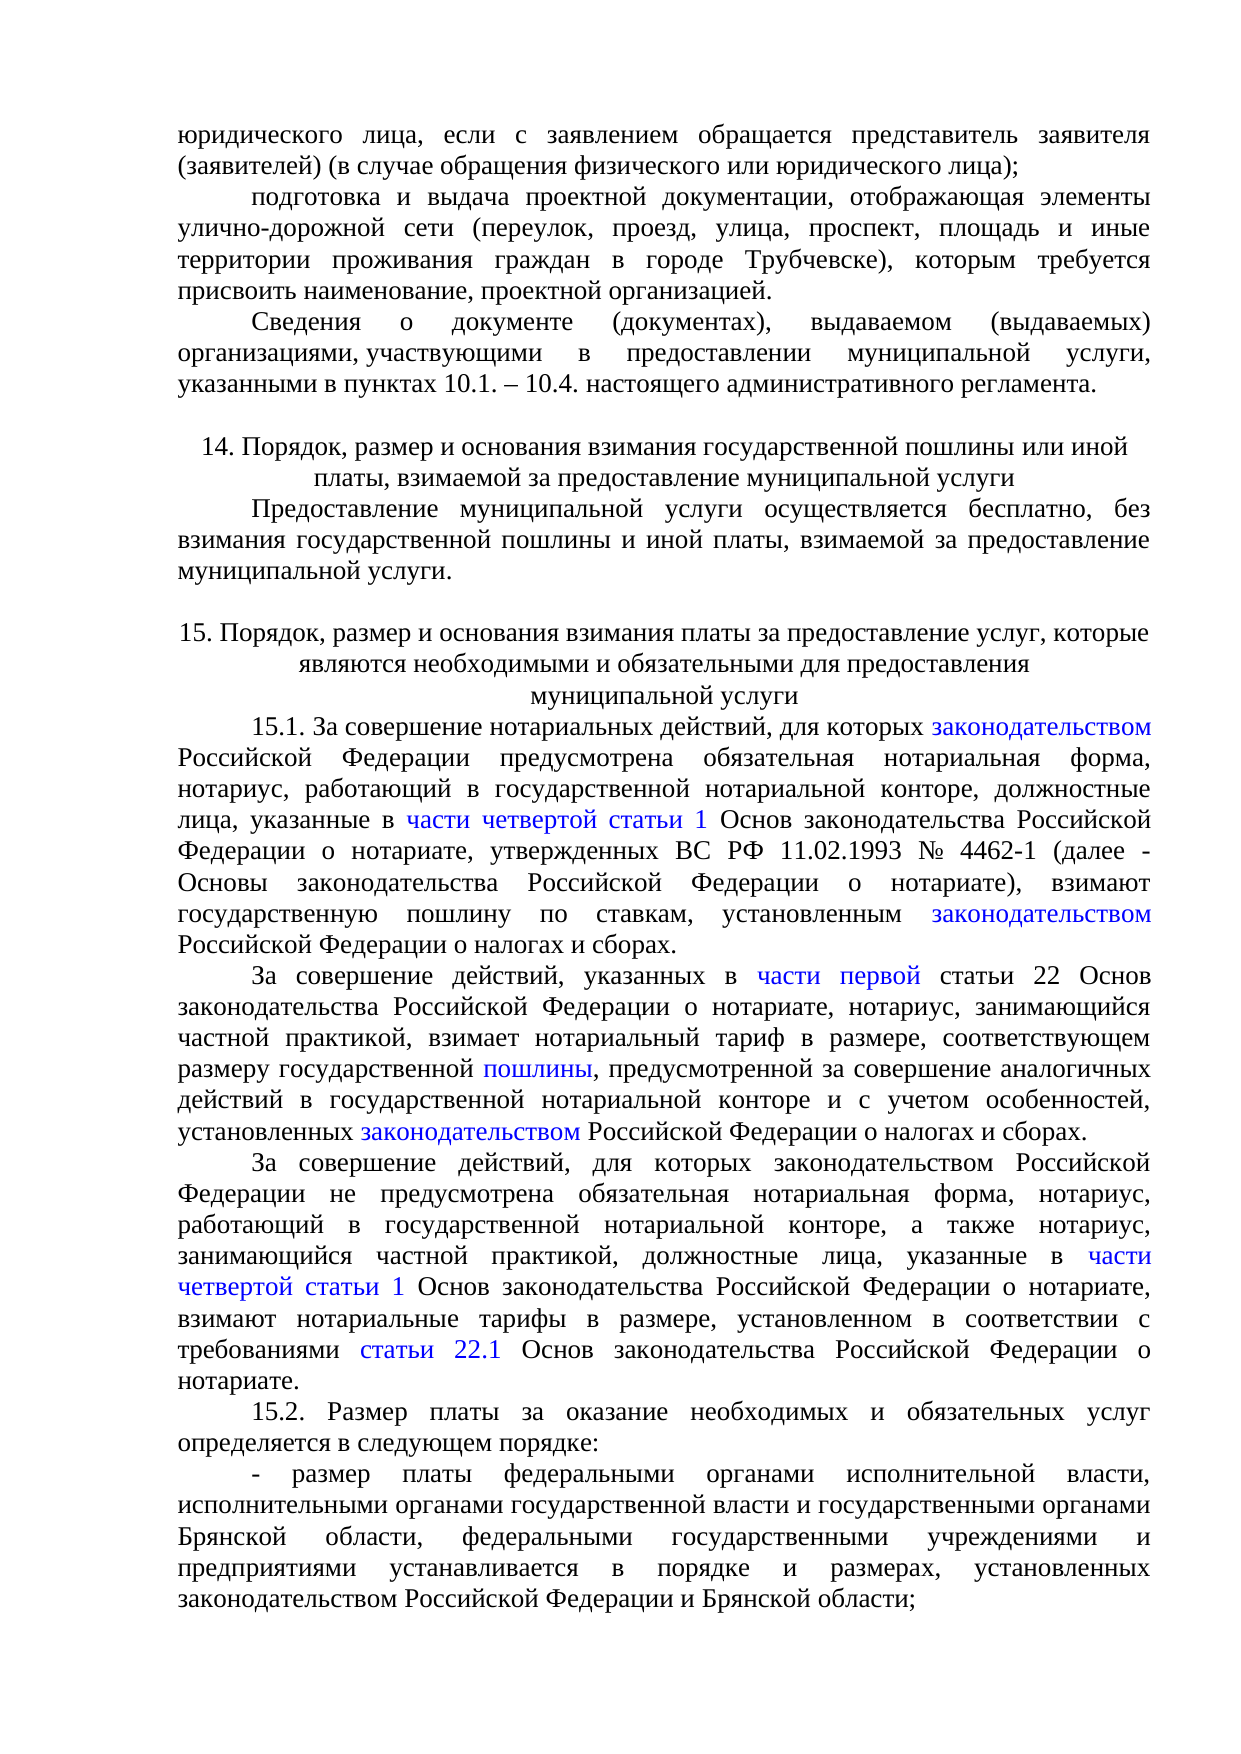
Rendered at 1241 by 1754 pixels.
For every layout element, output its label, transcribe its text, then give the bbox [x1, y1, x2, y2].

text 14. Порядок, размер и основания взимания государственной пошлины или иной платы, взимаемой за предоставление муниципальной услуги [177, 429, 1152, 492]
text 15.1. За совершение нотариальных действий, для которых законодательством Российской Федерации предусмотрена обязательная нотариальная форма, нотариус, работающий в государственной нотариальной конторе, должностные лица, указанные в части четвертой статьи 1 Основ законодательства Российской Федерации о нотариате, утвержденных ВС РФ 11.02.1993 № 4462-1 (далее - Основы законодательства Российской Федерации о нотариате), взимают государственную пошлину по ставкам, установленным законодательством Российской Федерации о налогах и сборах. [177, 710, 1152, 959]
text подготовка и выдача проектной документации, отображающая элементы улично-дорожной сети (переулок, проезд, улица, проспект, площадь и иные территории проживания граждан в городе Трубчевске), которым требуется присвоить наименование, проектной организацией. [177, 180, 1152, 305]
text 15.2. Размер платы за оказание необходимых и обязательных услуг определяется в следующем порядке: [177, 1395, 1152, 1457]
text Предоставление муниципальной услуги осуществляется бесплатно, без взимания государственной пошлины и иной платы, взимаемой за предоставление муниципальной услуги. [177, 492, 1152, 585]
text муниципальной услуги [177, 679, 1152, 710]
text - размер платы федеральными органами исполнительной власти, исполнительными органами государственной власти и государственными органами Брянской области, федеральными государственными учреждениями и предприятиями устанавливается в порядке и размерах, установленных законодательством Российской Федерации и Брянской области; [177, 1457, 1152, 1613]
text Сведения о документе (документах), выдаваемом (выдаваемых) организациями, участвующими в предоставлении муниципальной услуги, указанными в пунктах 10.1. – 10.4. настоящего административного регламента. [177, 305, 1152, 398]
text За совершение действий, для которых законодательством Российской Федерации не предусмотрена обязательная нотариальная форма, нотариус, работающий в государственной нотариальной конторе, а также нотариус, занимающийся частной практикой, должностные лица, указанные в части четвертой статьи 1 Основ законодательства Российской Федерации о нотариате, взимают нотариальные тарифы в размере, установленном в соответствии с требованиями статьи 22.1 Основ законодательства Российской Федерации о нотариате. [177, 1146, 1152, 1395]
text 15. Порядок, размер и основания взимания платы за предоставление услуг, которые являются необходимыми и обязательными для предоставления [177, 616, 1152, 679]
text За совершение действий, указанных в части первой статьи 22 Основ законодательства Российской Федерации о нотариате, нотариус, занимающийся частной практикой, взимает нотариальный тариф в размере, соответствующем размеру государственной пошлины, предусмотренной за совершение аналогичных действий в государственной нотариальной конторе и с учетом особенностей, установленных законодательством Российской Федерации о налогах и сборах. [177, 959, 1152, 1146]
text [177, 118, 1152, 180]
